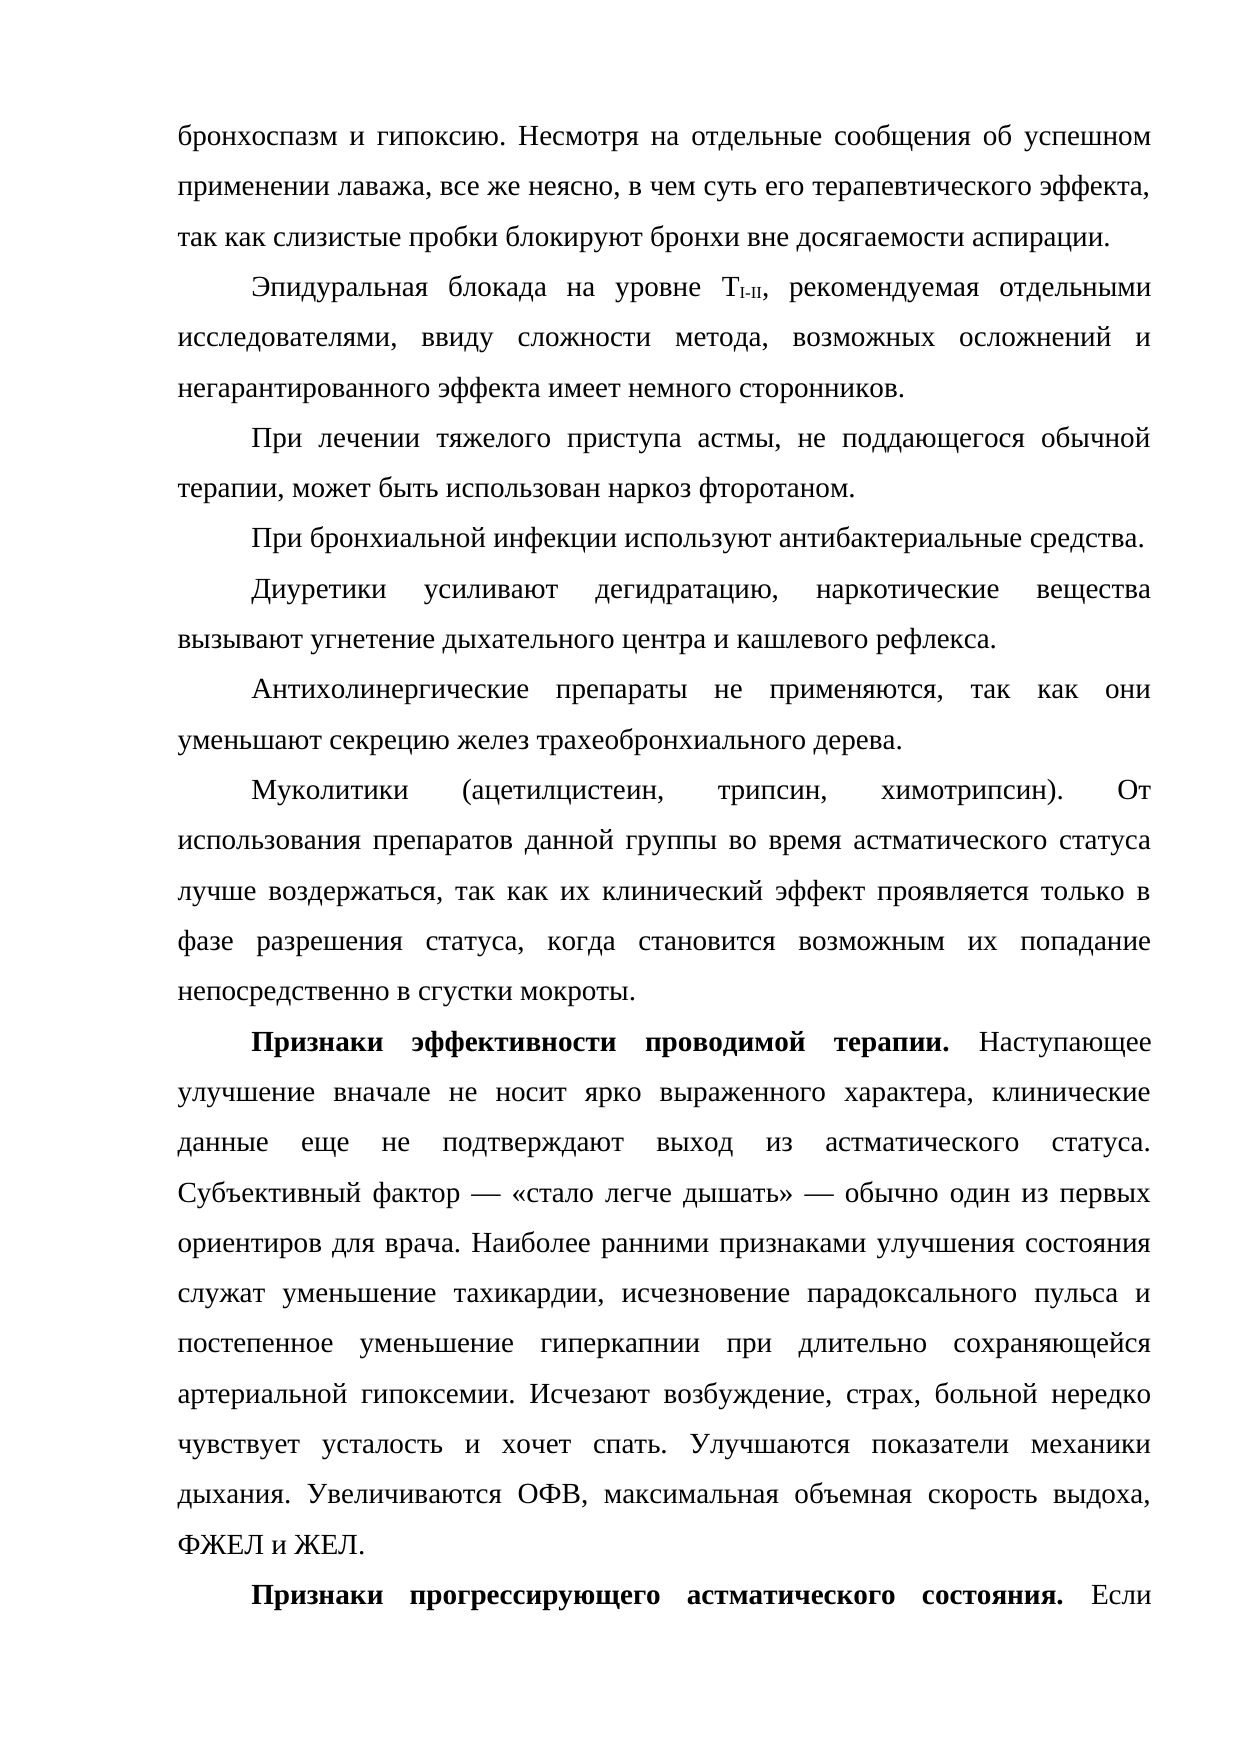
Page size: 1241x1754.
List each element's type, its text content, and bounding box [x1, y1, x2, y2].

text При бронхиальной инфекции используют антибактериальные средства. [177, 521, 1152, 554]
text Признаки эффективности проводимой терапии. Наступающее улучшение вначале не носит ярко выраженного характера, клинические данные еще не подтверждают выход из астматического статуса. Субъективный фактор — «стало легче дышать» — обычно один из первых ориентиров для врача. Наиболее ранними признаками улучшения состояния служат уменьшение тахикардии, исчезновение парадоксального пульса и постепенное уменьшение гиперкапнии при длительно сохраняющейся артериальной гипоксемии. Исчезают возбуждение, страх, больной нередко чувствует усталость и хочет спать. Улучшаются показатели механики дыхания. Увеличиваются ОФВ, максимальная объемная скорость выдоха, ФЖЕЛ и ЖЕЛ. [177, 1024, 1152, 1560]
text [177, 118, 1152, 252]
text Антихолинергические препараты не применяются, так как они уменьшают секрецию желез трахеобронхиального дерева. [177, 672, 1152, 755]
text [177, 1577, 1152, 1611]
text При лечении тяжелого приступа астмы, не поддающегося обычной терапии, может быть использован наркоз фторотаном. [177, 420, 1152, 504]
text Муколитики (ацетилцистеин, трипсин, химотрипсин). От использования препаратов данной группы во время астматического статуса лучше воздержаться, так как их клинический эффект проявляется только в фазе разрешения статуса, когда становится возможным их попадание непосредственно в сгустки мокроты. [177, 772, 1152, 1007]
text Диуретики усиливают дегидратацию, наркотические вещества вызывают угнетение дыхательного центра и кашлевого рефлекса. [177, 571, 1152, 655]
text Эпидуральная блокада на уровне TI-II, рекомендуемая отдельными исследователями, ввиду сложности метода, возможных осложнений и негарантированного эффекта имеет немного сторонников. [177, 269, 1152, 403]
